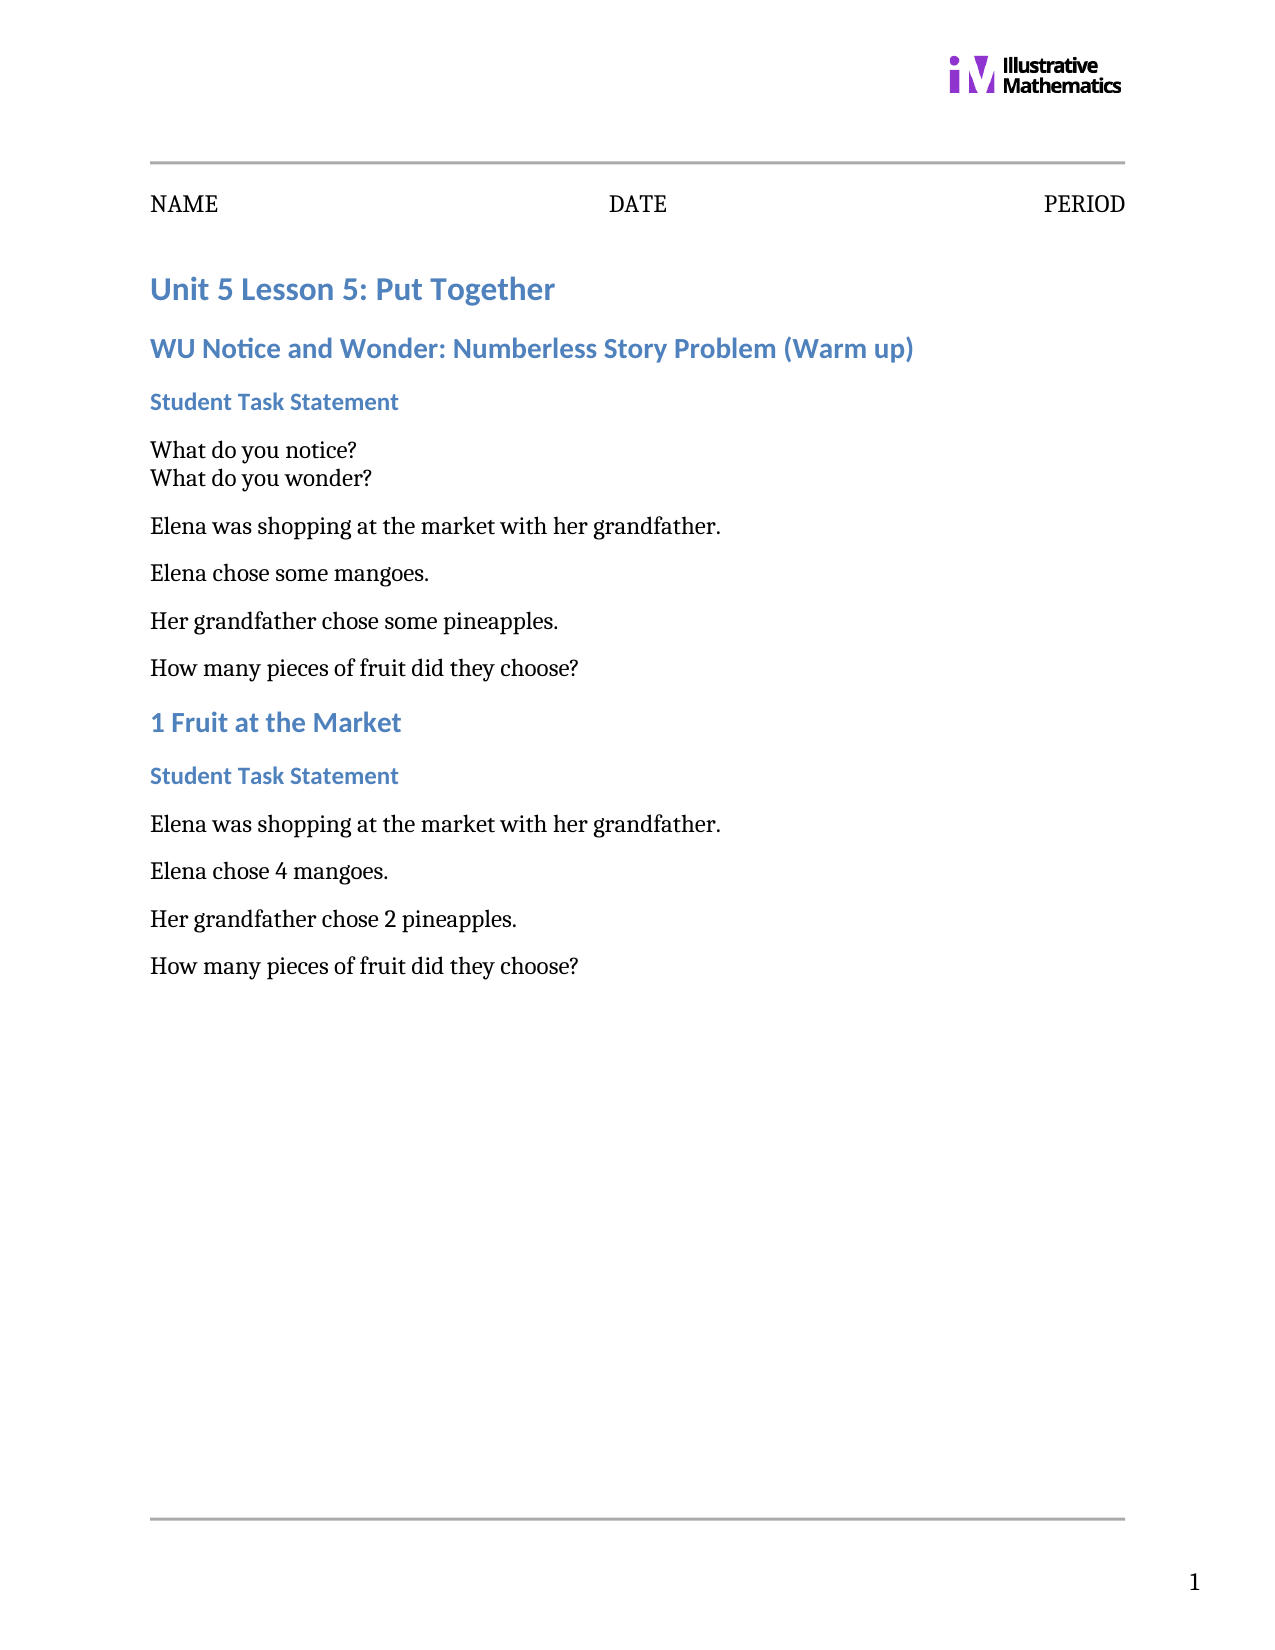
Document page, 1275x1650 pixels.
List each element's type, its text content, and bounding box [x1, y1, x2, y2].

text Elena chose some mangoes. [150, 559, 1125, 588]
text Elena was shopping at the market with her grandfather. [150, 512, 1125, 541]
text How many pieces of fruit did they choose? [150, 952, 1125, 981]
subtitle Student Task Statement [150, 386, 1125, 417]
picture [949, 55, 1121, 93]
subtitle Unit 5 Lesson 5: Put Together [150, 268, 1125, 309]
text Her grandfather chose 2 pineapples. [150, 905, 1125, 933]
subtitle Student Task Statement [150, 760, 1125, 791]
text Elena was shopping at the market with her grandfather. [150, 810, 1125, 838]
text How many pieces of fruit did they choose? [150, 654, 1125, 683]
text Her grandfather chose some pineapples. [150, 607, 1125, 636]
subtitle 1 Fruit at the Market [150, 704, 1125, 739]
subtitle WU Notice and Wonder: Numberless Story Problem (Warm up) [150, 330, 1125, 366]
text What do you notice? What do you wonder? [150, 436, 1125, 493]
text Elena chose 4 mangoes. [150, 857, 1125, 886]
